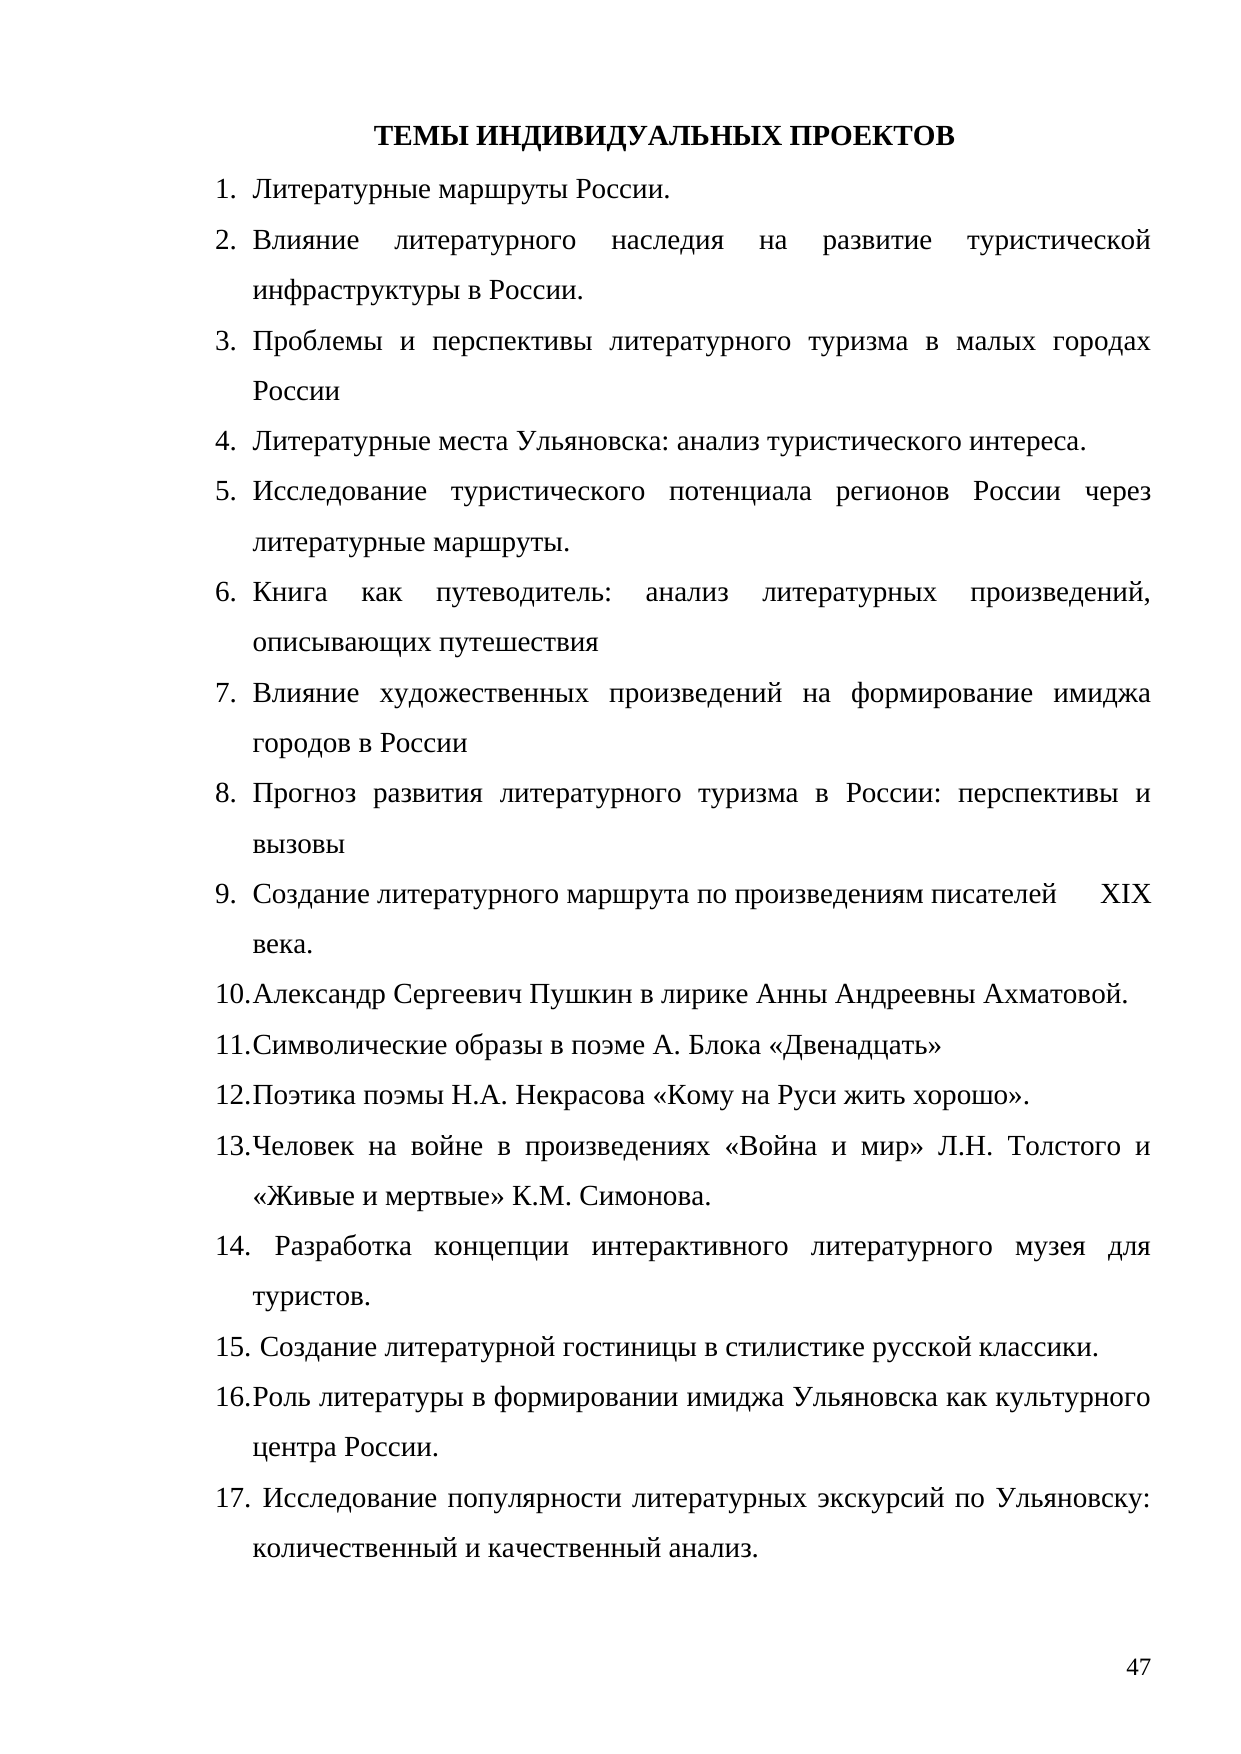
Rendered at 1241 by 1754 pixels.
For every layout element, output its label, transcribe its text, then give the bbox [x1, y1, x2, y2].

list Исследование популярности литературных экскурсий по Ульяновску: количественный и качественный анализ. [215, 1480, 1152, 1564]
list Исследование туристического потенциала регионов России через литературные маршруты. [215, 473, 1152, 557]
list Влияние художественных произведений на формирование имиджа городов в России [215, 675, 1152, 759]
list Символические образы в поэме А. Блока «Двенадцать» [215, 1027, 1152, 1061]
list Создание литературного маршрута по произведениям писателей XIX века. [215, 876, 1152, 960]
list Литературные маршруты России. [215, 172, 1152, 205]
list Прогноз развития литературного туризма в России: перспективы и вызовы [215, 775, 1152, 859]
list Поэтика поэмы Н.А. Некрасова «Кому на Руси жить хорошо». [215, 1077, 1152, 1111]
list Человек на войне в произведениях «Война и мир» Л.Н. Толстого и «Живые и мертвые» К.М. Симонова. [215, 1128, 1152, 1211]
list Книга как путеводитель: анализ литературных произведений, описывающих путешествия [215, 574, 1152, 658]
list Проблемы и перспективы литературного туризма в малых городах России [215, 323, 1152, 406]
list Александр Сергеевич Пушкин в лирике Анны Андреевны Ахматовой. [215, 977, 1152, 1010]
list Литературные места Ульяновска: анализ туристического интереса. [215, 423, 1152, 457]
list Разработка концепции интерактивного литературного музея для туристов. [215, 1228, 1152, 1312]
list Роль литературы в формировании имиджа Ульяновска как культурного центра России. [215, 1379, 1152, 1463]
list Влияние литературного наследия на развитие туристической инфраструктуры в России. [215, 222, 1152, 306]
list Создание литературной гостиницы в стилистике русской классики. [215, 1329, 1152, 1362]
text ТЕМЫ ИНДИВИДУАЛЬНЫХ ПРОЕКТОВ [177, 118, 1152, 152]
